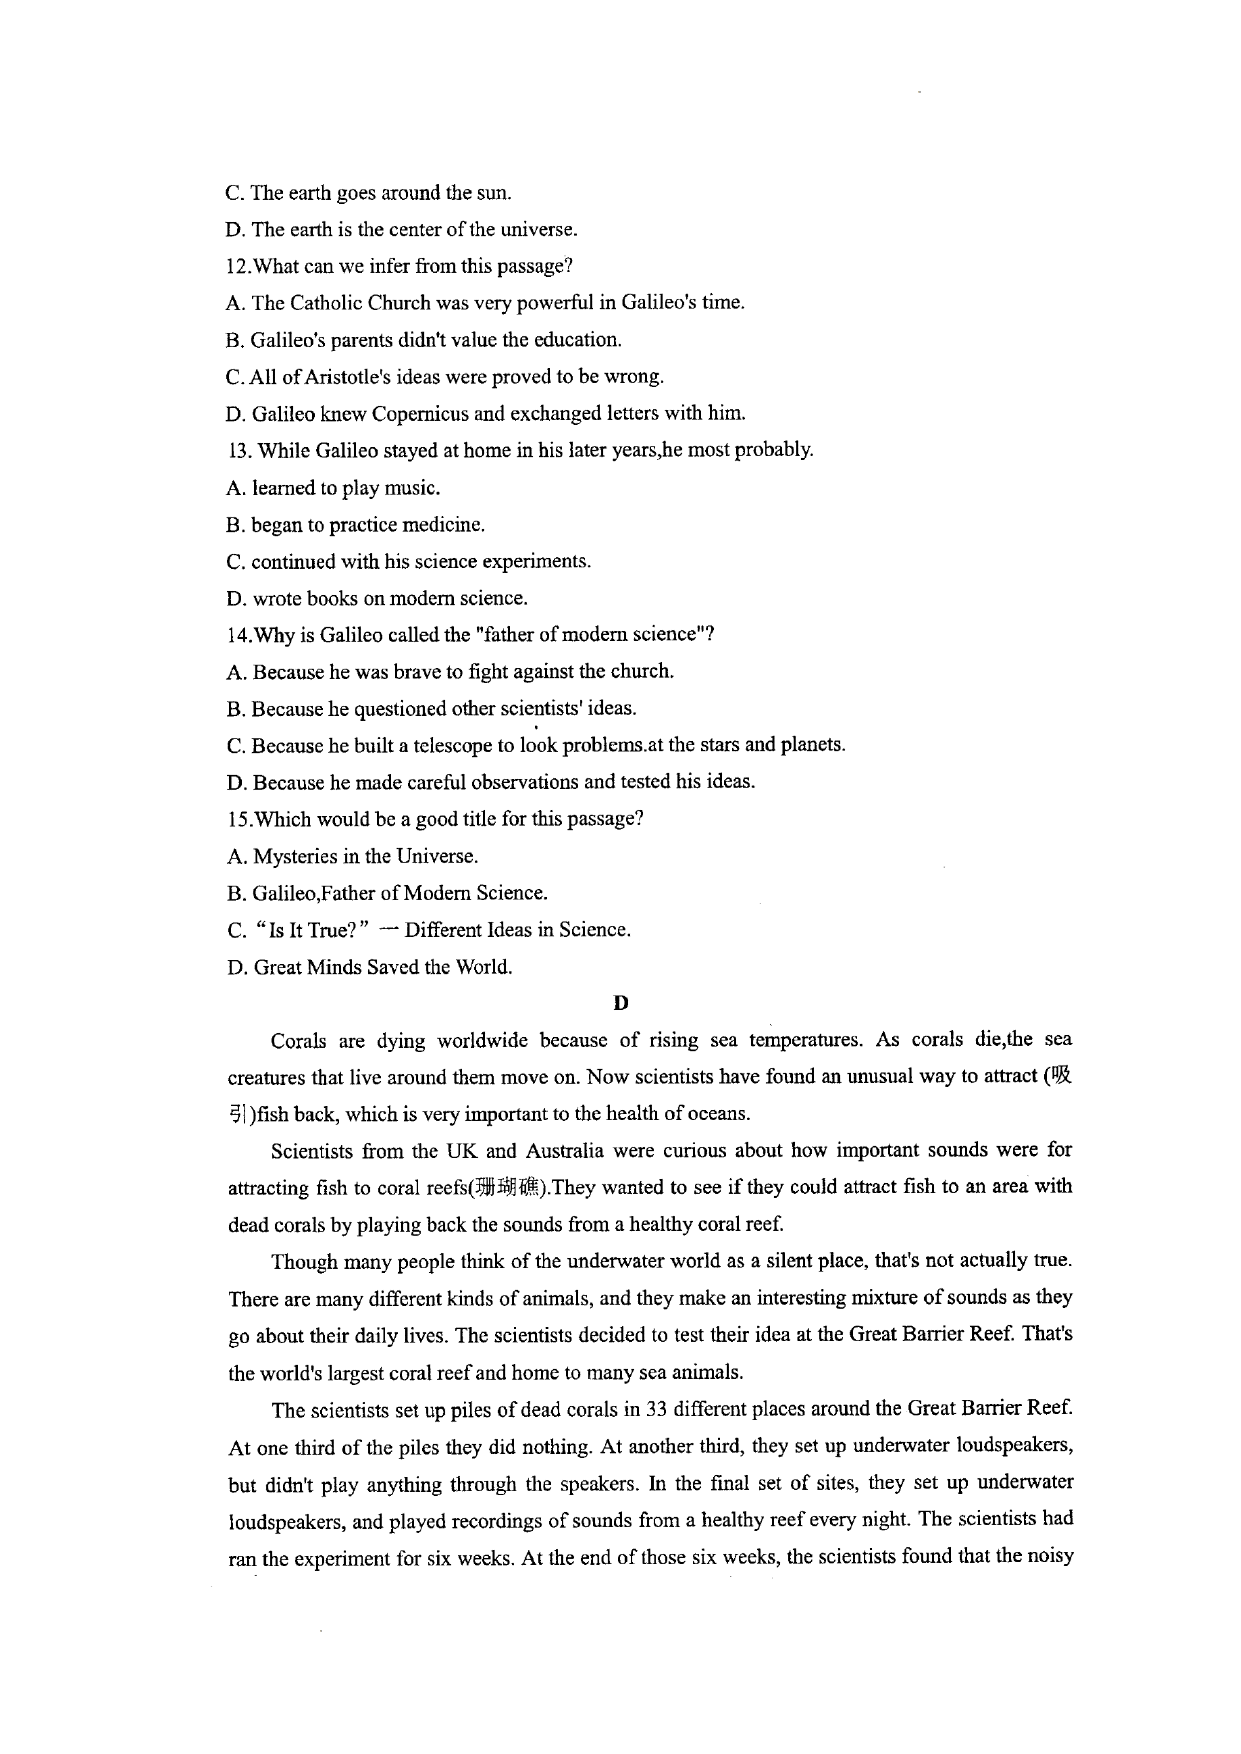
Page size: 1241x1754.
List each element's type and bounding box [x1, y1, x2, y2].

picture [187, 150, 1144, 1604]
